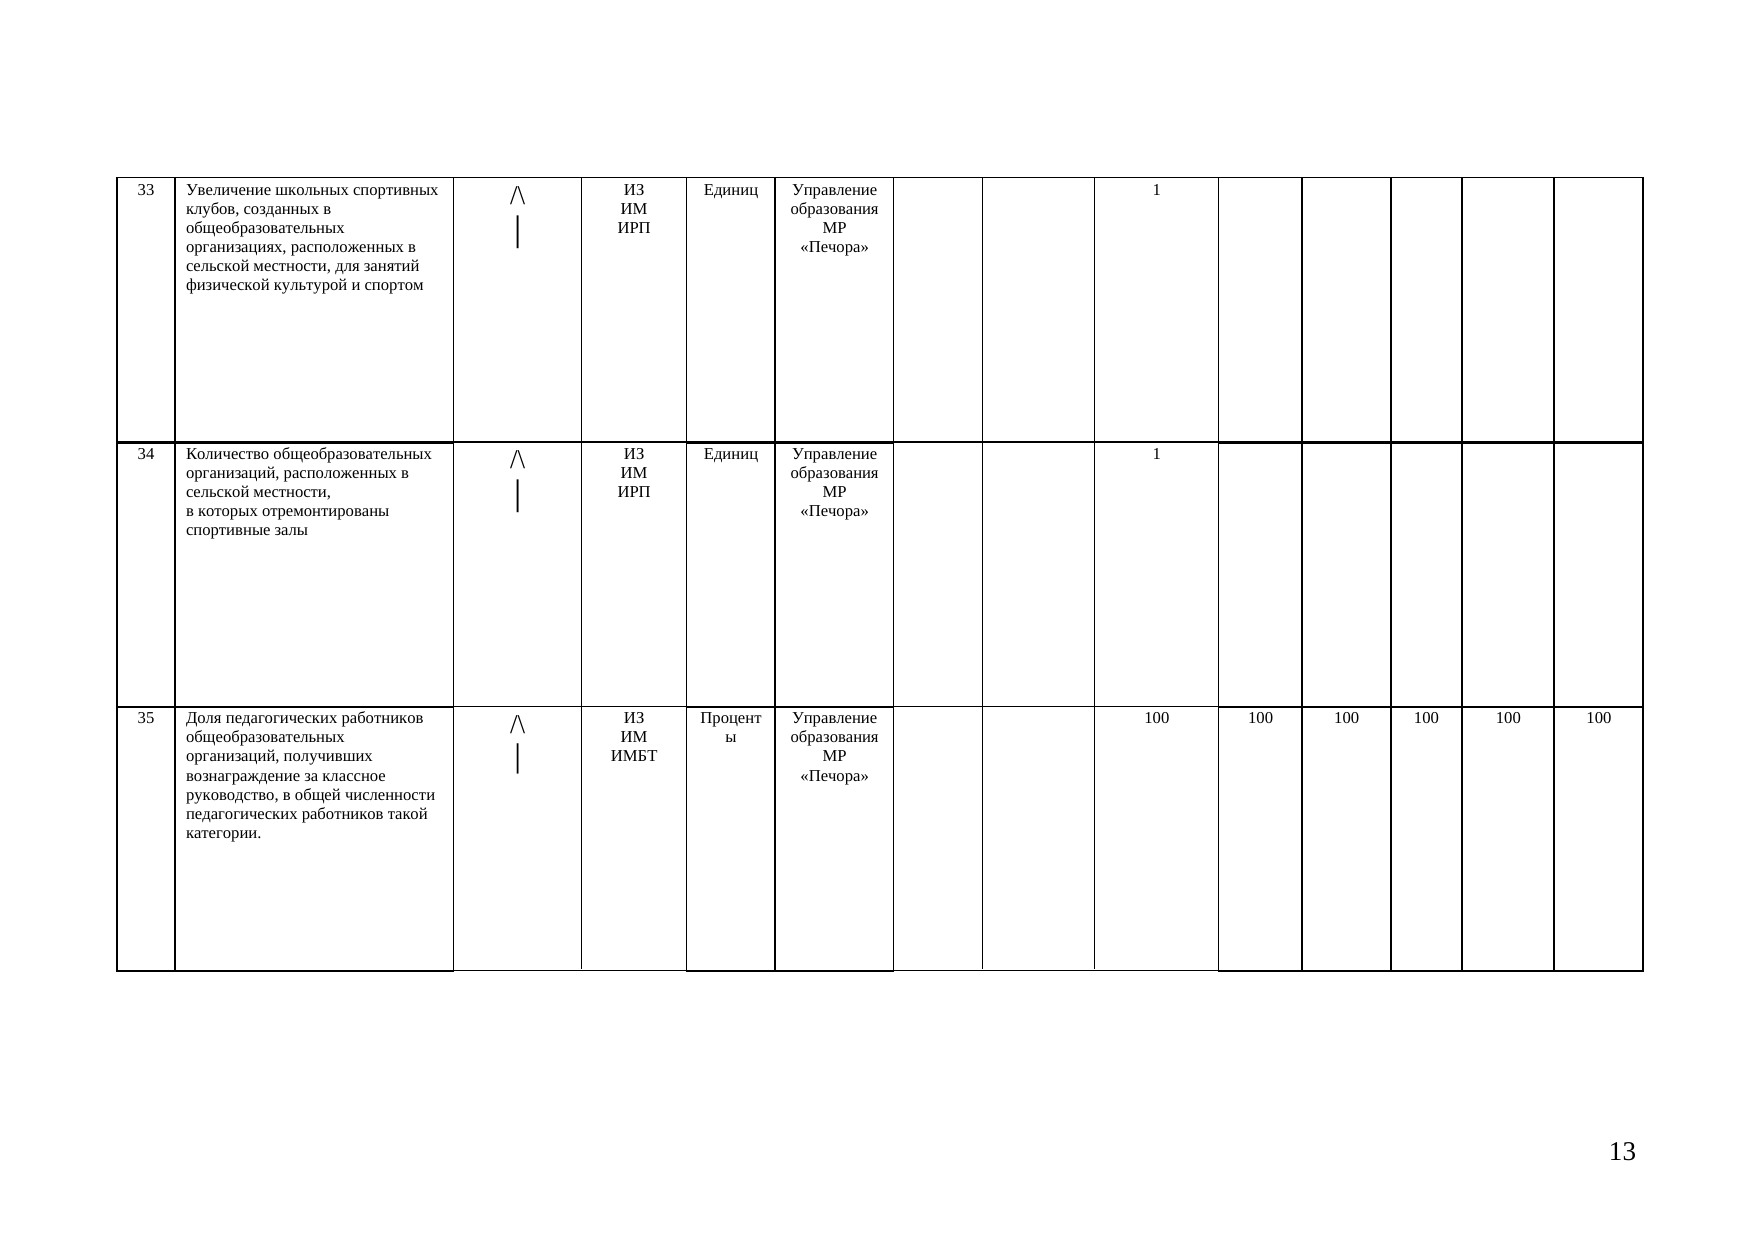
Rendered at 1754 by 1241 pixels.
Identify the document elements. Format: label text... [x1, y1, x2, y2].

table_cell Количество общеобразовательных организаций, расположенных в сельской местности, в которых отремонтированы спортивные залы [176, 444, 453, 706]
table_cell [1392, 444, 1461, 706]
table_cell [1555, 178, 1642, 441]
table_cell [1463, 444, 1553, 706]
table_cell 1 [1095, 178, 1218, 441]
table_cell Проценты [687, 708, 774, 970]
table_cell [1219, 444, 1301, 706]
table_cell ИЗ ИМ ИРП [582, 178, 686, 441]
table_cell [1463, 178, 1553, 441]
table_cell ИЗ ИМ ИРП [582, 443, 686, 706]
table_cell [894, 443, 982, 706]
table_cell [1303, 178, 1390, 441]
table_cell /\ │ [454, 178, 581, 441]
table_cell [1555, 444, 1642, 706]
table_cell [1392, 178, 1461, 441]
table_cell Увеличение школьных спортивных клубов, созданных в общеобразовательных организациях, расположенных в сельской местности, для занятий физической культурой и спортом [176, 178, 453, 441]
table_cell 34 [118, 444, 174, 706]
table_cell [776, 178, 893, 441]
table_cell 35 [118, 708, 174, 970]
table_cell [776, 708, 893, 970]
table_cell Доля педагогических работников общеобразовательных организаций, получивших вознаграждение за классное руководство, в общей численности педагогических работников такой категории. [176, 708, 453, 970]
table_cell 100 [1392, 708, 1461, 970]
table_cell [982, 707, 1095, 970]
table_cell Единиц [687, 444, 774, 706]
table_cell [983, 178, 1094, 441]
table_cell 33 [118, 178, 174, 441]
table_cell 1 [1095, 443, 1218, 706]
table_cell /\ │ [454, 707, 581, 970]
table_cell [983, 443, 1094, 706]
table_cell [894, 178, 982, 441]
table_cell ИЗ ИМ ИМБТ [581, 707, 686, 970]
table_cell Управление образования МР «Печора» [776, 444, 893, 706]
table_cell 100 [1095, 707, 1218, 970]
table_cell [1303, 444, 1390, 706]
table_cell [1219, 178, 1301, 441]
table_cell 100 [1463, 708, 1553, 970]
table_cell 100 [1303, 708, 1390, 970]
table_cell [894, 707, 982, 970]
table_cell Единиц [687, 178, 774, 441]
table_cell 100 [1555, 708, 1642, 970]
table_cell /\ │ [454, 443, 581, 706]
table_cell 100 [1219, 708, 1301, 970]
